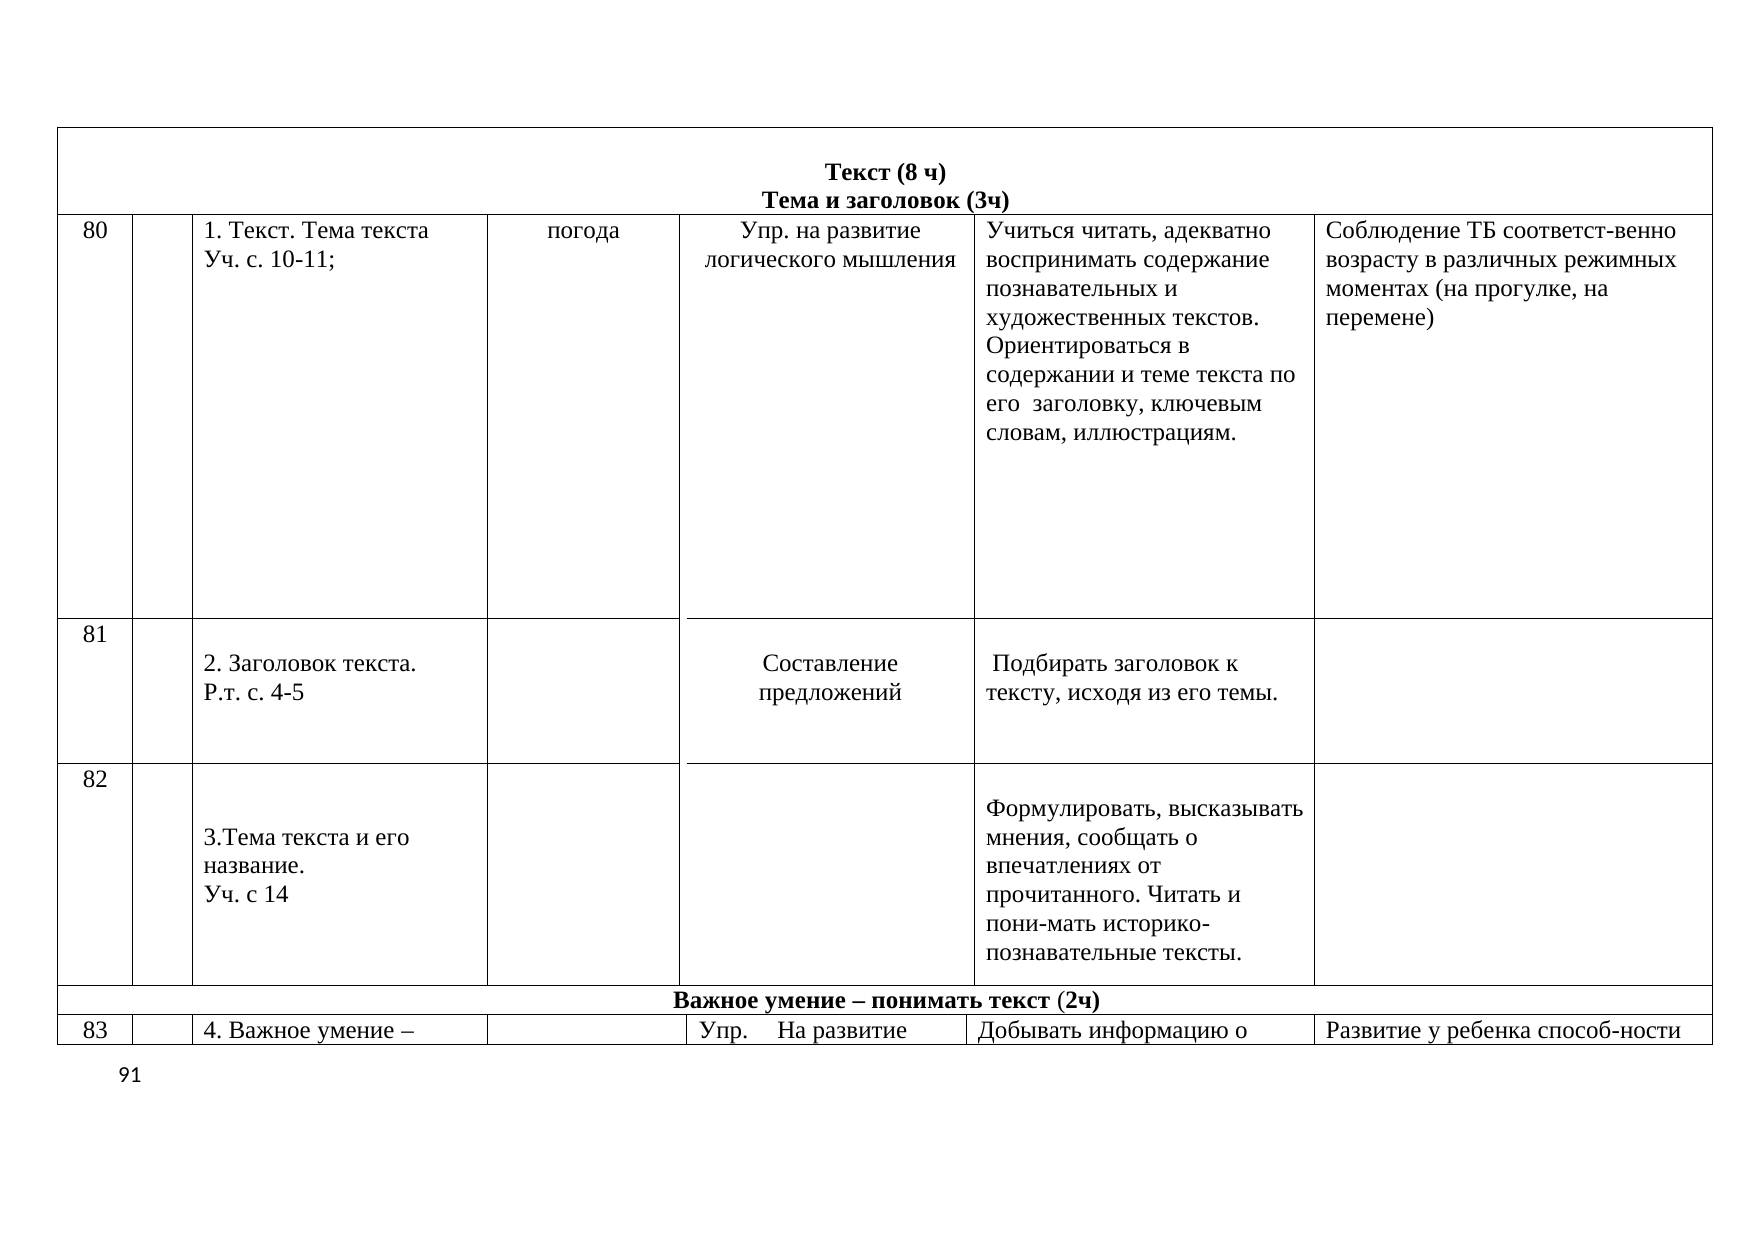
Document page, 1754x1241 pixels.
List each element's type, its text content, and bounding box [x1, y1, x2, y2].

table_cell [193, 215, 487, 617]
text 91 [118, 1060, 1715, 1088]
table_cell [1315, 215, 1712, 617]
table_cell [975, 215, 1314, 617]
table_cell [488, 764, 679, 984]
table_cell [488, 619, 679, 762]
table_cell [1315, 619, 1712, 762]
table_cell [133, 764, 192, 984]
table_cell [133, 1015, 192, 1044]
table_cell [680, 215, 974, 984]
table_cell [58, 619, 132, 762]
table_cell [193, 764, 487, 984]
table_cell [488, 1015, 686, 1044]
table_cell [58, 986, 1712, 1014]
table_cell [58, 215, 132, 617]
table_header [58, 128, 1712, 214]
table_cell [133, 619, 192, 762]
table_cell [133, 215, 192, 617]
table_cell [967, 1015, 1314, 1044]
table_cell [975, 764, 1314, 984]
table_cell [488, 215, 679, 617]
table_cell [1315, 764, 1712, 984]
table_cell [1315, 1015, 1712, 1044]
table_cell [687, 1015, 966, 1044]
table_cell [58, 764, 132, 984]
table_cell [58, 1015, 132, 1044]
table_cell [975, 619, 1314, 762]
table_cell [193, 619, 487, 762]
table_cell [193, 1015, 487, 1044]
